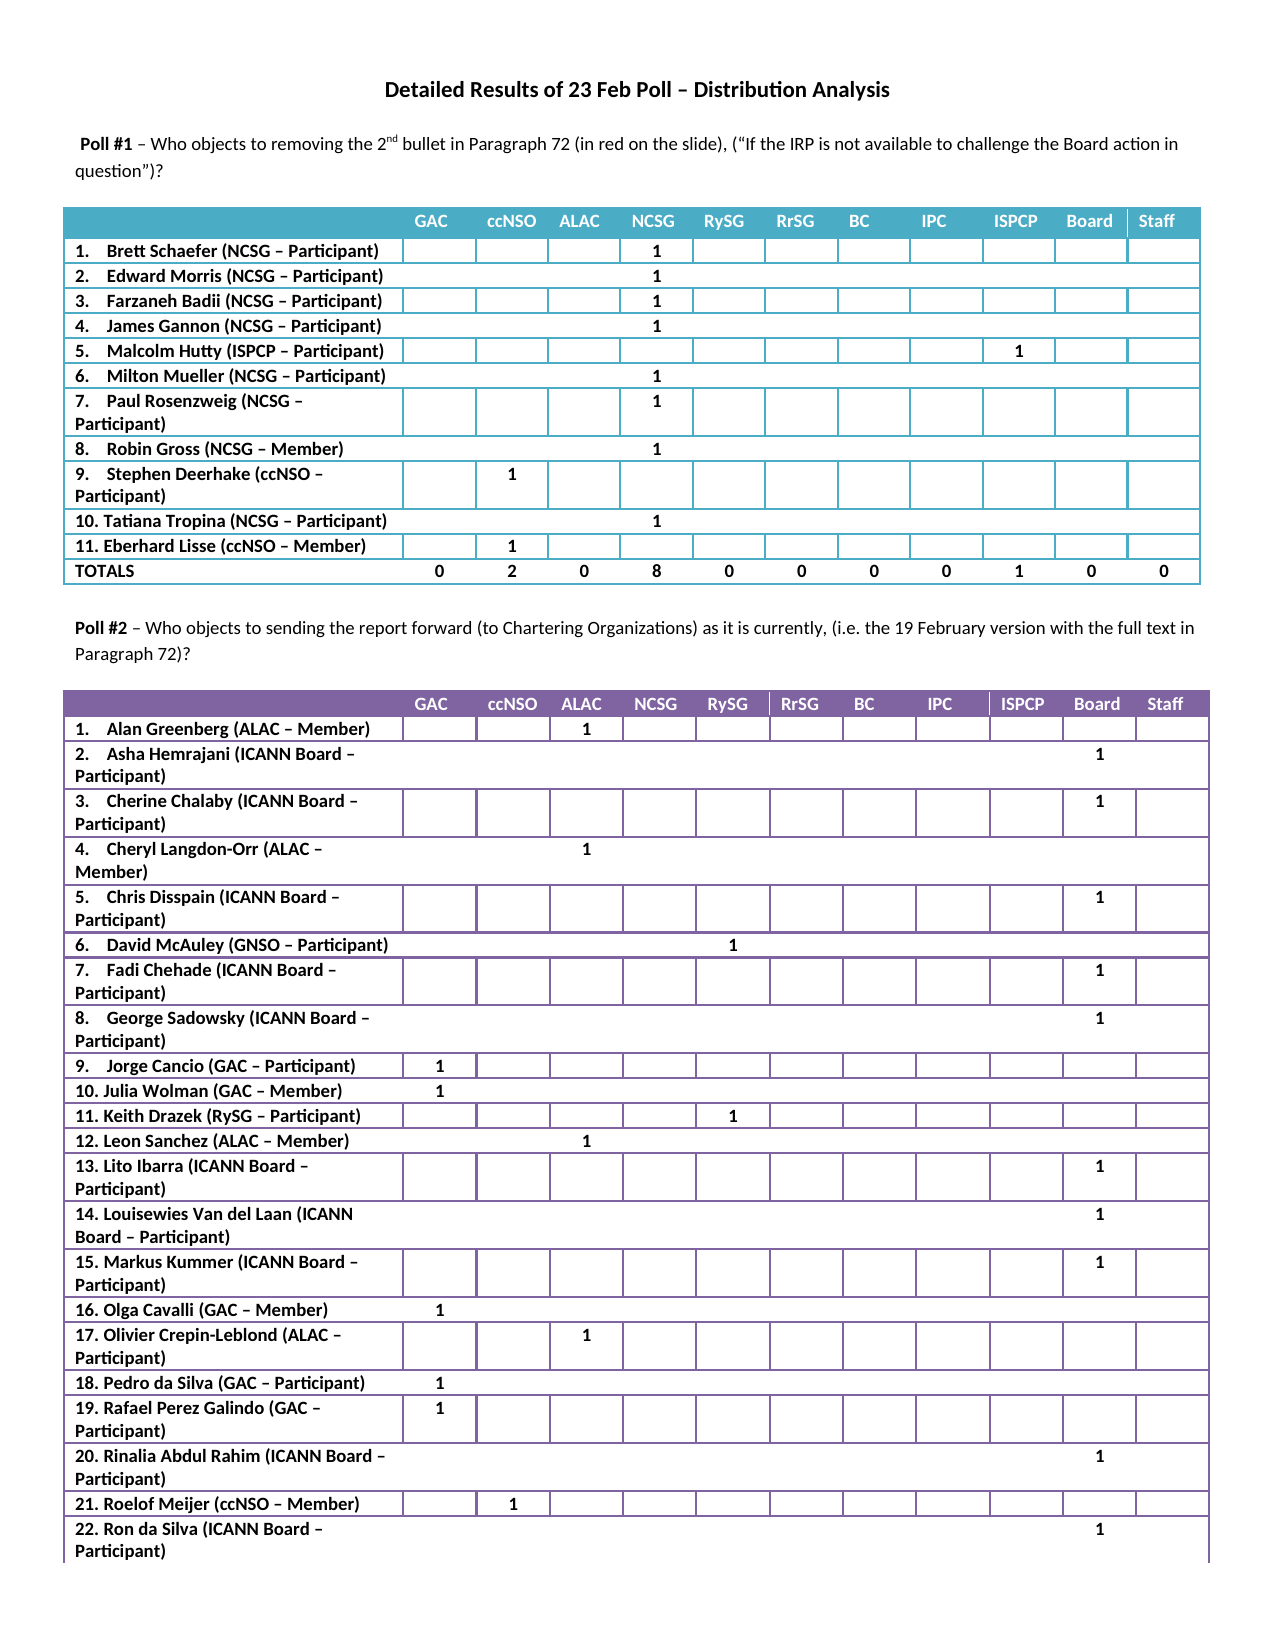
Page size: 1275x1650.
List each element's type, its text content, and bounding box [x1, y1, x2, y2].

table_cell [550, 1371, 623, 1394]
table_cell [696, 1517, 769, 1563]
table_cell [1063, 838, 1136, 883]
table_cell [548, 437, 620, 460]
table_cell 1 [1063, 1444, 1136, 1490]
table_cell 11. Eberhard Lisse (ccNSO – Member) [65, 535, 402, 558]
table_cell 1. Brett Schaefer (NCSG – Participant) [65, 239, 402, 262]
table_cell [771, 1104, 842, 1127]
table_cell [991, 1250, 1062, 1296]
table_cell [1129, 389, 1199, 435]
table_cell [991, 959, 1062, 1004]
table_cell [477, 239, 547, 262]
table_cell [911, 239, 982, 262]
table_cell 1 [403, 1371, 476, 1394]
table_cell [991, 1154, 1062, 1200]
table_cell [697, 1492, 769, 1515]
table_cell [839, 535, 909, 558]
table_cell [766, 535, 837, 558]
table_cell [623, 1444, 696, 1490]
table_header NCSG [620, 209, 693, 237]
table_cell [550, 742, 623, 788]
table_cell [983, 510, 1055, 533]
table_header GAC [403, 692, 476, 715]
table_cell [1137, 1104, 1208, 1127]
table_cell [917, 1054, 989, 1077]
table_cell [696, 838, 769, 883]
table_cell [624, 790, 695, 836]
table_header [65, 692, 403, 715]
table_cell [693, 364, 765, 387]
table_cell 9. Jorge Cancio (GAC – Participant) [65, 1054, 402, 1077]
table_cell [917, 1492, 989, 1515]
table_cell [403, 264, 476, 287]
table_cell [766, 462, 837, 508]
table_cell [766, 289, 837, 312]
table_cell 15. Markus Kummer (ICANN Board – Participant) [65, 1250, 402, 1296]
table_cell [478, 1054, 549, 1077]
table_cell [477, 289, 547, 312]
table_cell [551, 959, 622, 1004]
table_cell [917, 717, 989, 740]
table_cell 17. Olivier Crepin-Leblond (ALAC – Participant) [65, 1323, 402, 1369]
table_cell [766, 339, 837, 362]
table_header Board [1055, 209, 1127, 237]
table_cell 4. Cheryl Langdon-Orr (ALAC – Member) [65, 838, 403, 883]
table_cell [478, 1323, 549, 1369]
table_cell [771, 959, 842, 1004]
table_cell [403, 1202, 476, 1248]
table_cell 1 [404, 1054, 475, 1077]
table_cell 14. Louisewies Van del Laan (ICANN Board – Participant) [65, 1202, 403, 1248]
table_cell 1 [697, 1104, 769, 1127]
table_cell 1 [621, 289, 692, 312]
table_cell 12. Leon Sanchez (ALAC – Member) [65, 1129, 403, 1152]
table_cell [1064, 1104, 1135, 1127]
table_cell [624, 959, 695, 1004]
table_cell [1063, 1129, 1136, 1152]
table_cell [697, 790, 769, 836]
table_cell [478, 790, 549, 836]
table_cell [843, 1202, 916, 1248]
table_cell [770, 1006, 843, 1052]
table_cell 4. James Gannon (NCSG – Participant) [65, 314, 403, 337]
table_cell [1056, 339, 1126, 362]
table_cell [697, 1396, 769, 1442]
table_cell [404, 717, 475, 740]
table_cell [696, 1202, 769, 1248]
table_cell [916, 1298, 989, 1321]
table_cell [917, 1396, 989, 1442]
table_cell [839, 462, 909, 508]
table_cell [693, 510, 765, 533]
table_cell [1137, 1492, 1208, 1515]
table_cell 0 [838, 560, 910, 583]
table_cell 1 [477, 535, 547, 558]
table_cell [623, 838, 696, 883]
table_cell [984, 535, 1054, 558]
table_cell [770, 1371, 843, 1394]
table_header ccNSO [476, 692, 550, 715]
table_cell [696, 1444, 769, 1490]
table_cell [476, 510, 548, 533]
table_cell [550, 934, 623, 956]
table_cell [984, 389, 1054, 435]
table_cell [910, 314, 983, 337]
table_cell [549, 535, 619, 558]
table_cell [404, 886, 475, 931]
table_cell 1. Alan Greenberg (ALAC – Member) [65, 717, 402, 740]
table_cell 1 [550, 838, 623, 883]
table_header BC [838, 209, 910, 237]
table_cell [990, 1202, 1063, 1248]
table_cell [1055, 314, 1127, 337]
table_cell [1063, 1371, 1136, 1394]
table_cell [990, 1079, 1063, 1102]
table_cell [404, 1154, 475, 1200]
table_cell [916, 1006, 989, 1052]
table_cell 0 [1055, 560, 1127, 583]
table_cell 1 [477, 462, 547, 508]
table_cell [990, 1129, 1063, 1152]
table_cell [771, 1323, 842, 1369]
table_cell [404, 959, 475, 1004]
table_cell [770, 838, 843, 883]
table_cell [765, 364, 838, 387]
table_cell [1128, 314, 1199, 337]
table_cell 19. Rafael Perez Galindo (GAC – Participant) [65, 1396, 402, 1442]
table_cell [404, 1323, 475, 1369]
table_cell [696, 1129, 769, 1152]
table_cell [990, 1006, 1063, 1052]
table_cell 8. Robin Gross (NCSG – Member) [65, 437, 403, 460]
table_header NCSG [623, 692, 696, 715]
table_cell [770, 1517, 843, 1563]
table_cell [771, 886, 842, 931]
table_cell [843, 1517, 916, 1563]
table_cell [1128, 264, 1199, 287]
table_cell 1 [404, 1396, 475, 1442]
table_cell [476, 1298, 550, 1321]
table_cell 1 [403, 1298, 476, 1321]
table_header Staff [1128, 209, 1199, 237]
table_cell 5. Malcolm Hutty (ISPCP – Participant) [65, 339, 402, 362]
table_cell [911, 389, 982, 435]
table_cell [403, 314, 476, 337]
table_cell [550, 1444, 623, 1490]
table_cell [983, 437, 1055, 460]
table_cell [770, 742, 843, 788]
table_cell [765, 314, 838, 337]
table_cell [694, 239, 764, 262]
table_cell 1 [696, 934, 769, 956]
table_cell [770, 1129, 843, 1152]
table_cell [476, 1129, 550, 1152]
table_cell [404, 339, 475, 362]
table_cell [771, 1492, 842, 1515]
table_cell [476, 934, 550, 956]
table_cell [1129, 289, 1199, 312]
table_cell [1063, 934, 1136, 956]
table_cell 0 [693, 560, 765, 583]
table_cell [991, 1104, 1062, 1127]
table_cell [476, 1006, 550, 1052]
table_cell [843, 1129, 916, 1152]
table_cell [1129, 339, 1199, 362]
table_cell [476, 1444, 550, 1490]
table_cell [916, 742, 989, 788]
table_cell 3. Cherine Chalaby (ICANN Board – Participant) [65, 790, 402, 836]
table_cell [844, 1323, 915, 1369]
table_cell [623, 934, 696, 956]
table_cell [1055, 364, 1127, 387]
table_cell 1 [550, 1129, 623, 1152]
table_cell [549, 239, 619, 262]
table_cell [403, 437, 476, 460]
table_cell 1 [620, 364, 693, 387]
table_cell [548, 510, 620, 533]
table_cell 10. Tatiana Tropina (NCSG – Participant) [65, 510, 403, 533]
table_cell [623, 1129, 696, 1152]
table_cell [404, 239, 475, 262]
table_cell [624, 1154, 695, 1200]
table_cell [1064, 1323, 1135, 1369]
table_header RySG [696, 692, 769, 715]
table_cell [1137, 1396, 1208, 1442]
table_cell [990, 1298, 1063, 1321]
table_cell [1056, 462, 1126, 508]
table_cell [771, 1054, 842, 1077]
table_cell [1137, 717, 1208, 740]
table_cell [403, 1129, 476, 1152]
table_cell [694, 389, 764, 435]
table_cell [1064, 1054, 1135, 1077]
table_cell [843, 1006, 916, 1052]
table_cell [770, 1202, 843, 1248]
table_cell [476, 1079, 550, 1102]
table_cell 0 [548, 560, 620, 583]
table_cell [916, 1079, 989, 1102]
table_cell 1 [621, 239, 692, 262]
table_cell [991, 886, 1062, 931]
table_cell [765, 510, 838, 533]
table_cell [911, 535, 982, 558]
table_cell [403, 1006, 476, 1052]
table_cell [983, 314, 1055, 337]
table_cell [1128, 364, 1199, 387]
table_cell [990, 1444, 1063, 1490]
table_cell [694, 289, 764, 312]
table_cell [476, 838, 550, 883]
table_cell [694, 339, 764, 362]
table_cell [984, 462, 1054, 508]
table_cell [403, 364, 476, 387]
table_cell 0 [910, 560, 983, 583]
table_cell [990, 742, 1063, 788]
table_cell [917, 790, 989, 836]
table_cell [911, 339, 982, 362]
table_cell [694, 462, 764, 508]
table_cell [477, 339, 547, 362]
table_cell [696, 1298, 769, 1321]
table_cell [983, 364, 1055, 387]
table_cell [843, 1371, 916, 1394]
table_cell [917, 1250, 989, 1296]
table_cell [624, 1250, 695, 1296]
table_cell [693, 264, 765, 287]
table_cell [624, 717, 695, 740]
table_cell [1136, 838, 1208, 883]
table_cell [548, 264, 620, 287]
table_cell [694, 535, 764, 558]
table_cell [917, 886, 989, 931]
table_cell [696, 1371, 769, 1394]
table_cell [770, 1079, 843, 1102]
table_cell [550, 1202, 623, 1248]
table_cell [1064, 717, 1135, 740]
table_cell 1 [551, 717, 622, 740]
table_cell [549, 289, 619, 312]
table_header ccNSO [476, 209, 548, 237]
table_cell [1137, 959, 1208, 1004]
table_cell [770, 934, 843, 956]
table_cell 9. Stephen Deerhake (ccNSO – Participant) [65, 462, 402, 508]
table_cell [843, 1298, 916, 1321]
table_cell [844, 886, 915, 931]
table_cell [624, 1104, 695, 1127]
table_cell [911, 289, 982, 312]
table_cell [910, 264, 983, 287]
table_cell [551, 1396, 622, 1442]
table_cell [549, 462, 619, 508]
table_cell 1 [621, 389, 692, 435]
table_cell [550, 1006, 623, 1052]
table_cell 18. Pedro da Silva (GAC – Participant) [65, 1371, 403, 1394]
table_cell [404, 535, 475, 558]
table_cell [984, 239, 1054, 262]
table_cell [991, 717, 1062, 740]
table_cell [1063, 1079, 1136, 1102]
table_cell 1 [620, 510, 693, 533]
table_header RrSG [765, 209, 838, 237]
table_cell 10. Julia Wolman (GAC – Member) [65, 1079, 403, 1102]
table_cell [403, 838, 476, 883]
table_cell [917, 1154, 989, 1200]
table_cell 6. Milton Mueller (NCSG – Participant) [65, 364, 403, 387]
table_cell [1136, 1298, 1208, 1321]
table_cell 2 [476, 560, 548, 583]
table_cell [697, 1323, 769, 1369]
table_cell [844, 1250, 915, 1296]
table_cell [1055, 437, 1127, 460]
table_cell [916, 1444, 989, 1490]
table_cell [844, 1104, 915, 1127]
table_cell [478, 959, 549, 1004]
table_cell [403, 510, 476, 533]
table_cell [624, 1492, 695, 1515]
table_cell [623, 1202, 696, 1248]
table_cell [916, 1129, 989, 1152]
table_cell [476, 742, 550, 788]
table_cell [551, 886, 622, 931]
table_cell 1 [1063, 1202, 1136, 1248]
table_cell [843, 742, 916, 788]
table_cell [623, 1006, 696, 1052]
table_cell [766, 239, 837, 262]
table_cell [1136, 1202, 1208, 1248]
table_cell 8. George Sadowsky (ICANN Board – Participant) [65, 1006, 403, 1052]
table_cell [1136, 1444, 1208, 1490]
table_cell [623, 742, 696, 788]
table_cell [839, 339, 909, 362]
table_cell [697, 1250, 769, 1296]
table_cell [910, 437, 983, 460]
table_cell [551, 1154, 622, 1200]
table_cell [990, 1371, 1063, 1394]
table_cell [771, 1250, 842, 1296]
table_cell 2. Asha Hemrajani (ICANN Board – Participant) [65, 742, 403, 788]
table_cell [838, 437, 910, 460]
table_cell [623, 1298, 696, 1321]
table_cell [844, 1396, 915, 1442]
table_cell [478, 717, 549, 740]
table_cell [1064, 1396, 1135, 1442]
table_cell 1 [983, 560, 1055, 583]
table_cell 1 [1064, 1250, 1135, 1296]
table_cell 1 [984, 339, 1054, 362]
table_cell [990, 838, 1063, 883]
text Poll #1 – Who objects to removing the 2nd bullet in Paragraph 72 (in red on the slide), (“If the IRP is not available to challenge the Board action in question”)? [75, 128, 1200, 182]
table_cell [548, 364, 620, 387]
table_cell [844, 1054, 915, 1077]
table_cell 3. Farzaneh Badii (NCSG – Participant) [65, 289, 402, 312]
table_cell 8 [620, 560, 693, 583]
table_cell [621, 339, 692, 362]
table_cell [770, 1298, 843, 1321]
table_cell [478, 1104, 549, 1127]
table_cell [621, 462, 692, 508]
table_cell [696, 1006, 769, 1052]
table_cell [1128, 437, 1199, 460]
table_cell 1 [1064, 886, 1135, 931]
table_cell [623, 1517, 696, 1563]
table_cell [984, 289, 1054, 312]
table_cell [403, 934, 476, 956]
table_cell 20. Rinalia Abdul Rahim (ICANN Board – Participant) [65, 1444, 403, 1490]
table_cell [476, 264, 548, 287]
table_cell [843, 1079, 916, 1102]
table_cell [404, 1492, 475, 1515]
table_cell [844, 959, 915, 1004]
table_cell [844, 717, 915, 740]
table_cell 0 [403, 560, 476, 583]
table_cell [991, 790, 1062, 836]
table_cell [916, 1517, 989, 1563]
table_cell [838, 264, 910, 287]
table_cell [551, 1250, 622, 1296]
table_cell [1129, 239, 1199, 262]
table_cell [551, 1054, 622, 1077]
table_cell [476, 437, 548, 460]
table_cell 6. David McAuley (GNSO – Participant) [65, 934, 403, 956]
table_cell [551, 790, 622, 836]
table_cell [1055, 510, 1127, 533]
table_cell [916, 1202, 989, 1248]
table_cell 7. Paul Rosenzweig (NCSG – Participant) [65, 389, 402, 435]
table_header IPC [916, 692, 989, 715]
table_cell [550, 1079, 623, 1102]
table_cell [697, 886, 769, 931]
table_cell [765, 264, 838, 287]
table_cell [1056, 289, 1126, 312]
table_header Staff [1136, 692, 1208, 715]
table_cell [1136, 934, 1208, 956]
table_cell [404, 462, 475, 508]
table_cell [917, 1104, 989, 1127]
table_cell [844, 1492, 915, 1515]
table_cell [693, 437, 765, 460]
table_cell [1064, 1492, 1135, 1515]
table_cell [844, 790, 915, 836]
table_cell [621, 535, 692, 558]
table_cell [1063, 1298, 1136, 1321]
table_cell [623, 1371, 696, 1394]
table_cell [404, 289, 475, 312]
table_cell [549, 339, 619, 362]
table_cell [1128, 510, 1199, 533]
table_cell [403, 1517, 476, 1563]
table_cell [476, 364, 548, 387]
table_cell TOTALS [65, 560, 403, 583]
table_cell 1 [478, 1492, 549, 1515]
table_cell [991, 1492, 1062, 1515]
table_cell 1 [620, 437, 693, 460]
table_cell [1136, 742, 1208, 788]
table_cell 1 [620, 264, 693, 287]
table_header BC [843, 692, 916, 715]
table_header ISPCP [990, 692, 1063, 715]
table_cell [917, 1323, 989, 1369]
table_cell [696, 742, 769, 788]
table_cell [991, 1323, 1062, 1369]
table_cell [838, 364, 910, 387]
table_cell [1056, 239, 1126, 262]
table_cell [990, 934, 1063, 956]
table_cell [403, 1444, 476, 1490]
table_cell 2. Edward Morris (NCSG – Participant) [65, 264, 403, 287]
table_cell [623, 1079, 696, 1102]
table_cell 0 [1128, 560, 1199, 583]
table_cell [624, 886, 695, 931]
table_cell 1 [1063, 1517, 1136, 1563]
table_cell [549, 389, 619, 435]
table_cell [770, 1444, 843, 1490]
table_cell [693, 314, 765, 337]
table_cell [550, 1298, 623, 1321]
table_cell [911, 462, 982, 508]
table_cell 11. Keith Drazek (RySG – Participant) [65, 1104, 402, 1127]
table_cell 0 [765, 560, 838, 583]
table_cell [1129, 535, 1199, 558]
table_cell [983, 264, 1055, 287]
table_cell [839, 239, 909, 262]
table_cell [991, 1054, 1062, 1077]
table_cell [916, 934, 989, 956]
table_cell [990, 1517, 1063, 1563]
table_cell 16. Olga Cavalli (GAC – Member) [65, 1298, 403, 1321]
table_cell [697, 1054, 769, 1077]
table_cell [1136, 1006, 1208, 1052]
table_cell [696, 1079, 769, 1102]
table_cell [1136, 1129, 1208, 1152]
table_cell [1137, 886, 1208, 931]
table_cell [1129, 462, 1199, 508]
table_cell [1056, 535, 1126, 558]
table_cell 7. Fadi Chehade (ICANN Board – Participant) [65, 959, 402, 1004]
table_cell 1 [1063, 742, 1136, 788]
table_cell [403, 742, 476, 788]
table_cell [1137, 1154, 1208, 1200]
table_cell [404, 1104, 475, 1127]
table_cell [478, 1154, 549, 1200]
table_cell [404, 1250, 475, 1296]
table_header Board [1063, 692, 1136, 715]
table_cell [1136, 1371, 1208, 1394]
table_cell [477, 389, 547, 435]
table_cell [1137, 1323, 1208, 1369]
table_cell [624, 1396, 695, 1442]
table_cell [476, 314, 548, 337]
table_cell [839, 389, 909, 435]
table_header [65, 209, 403, 237]
table_cell [478, 1396, 549, 1442]
table_cell [1137, 1250, 1208, 1296]
table_cell [765, 437, 838, 460]
table_cell [697, 1154, 769, 1200]
table_cell [624, 1323, 695, 1369]
table_cell [548, 314, 620, 337]
table_cell [551, 1492, 622, 1515]
table_cell [844, 1154, 915, 1200]
table_cell [771, 1154, 842, 1200]
table_cell 1 [1063, 1006, 1136, 1052]
table_cell 1 [551, 1323, 622, 1369]
table_cell [476, 1202, 550, 1248]
table_cell [917, 959, 989, 1004]
table_cell [843, 1444, 916, 1490]
table_cell [476, 1371, 550, 1394]
table_cell [697, 959, 769, 1004]
table_cell [916, 838, 989, 883]
table_header ISPCP [983, 209, 1055, 237]
table_cell [991, 1396, 1062, 1442]
table_header RrSG [770, 692, 843, 715]
table_cell 13. Lito Ibarra (ICANN Board – Participant) [65, 1154, 402, 1200]
table_cell [839, 289, 909, 312]
table_cell [476, 1517, 550, 1563]
table_cell [624, 1054, 695, 1077]
table_cell [551, 1104, 622, 1127]
table_cell [550, 1517, 623, 1563]
table_cell [478, 1250, 549, 1296]
table_cell [838, 510, 910, 533]
table_cell 21. Roelof Meijer (ccNSO – Member) [65, 1492, 402, 1515]
table_header ALAC [548, 209, 620, 237]
table_cell [771, 717, 842, 740]
table_cell [1137, 790, 1208, 836]
table_cell 1 [620, 314, 693, 337]
text Poll #2 – Who objects to sending the report forward (to Chartering Organizations) as it is currently, (i.e. the 19 February version with the full text in Paragraph 72)? [75, 585, 1200, 665]
table_header RySG [693, 209, 765, 237]
table_cell [766, 389, 837, 435]
table_cell 1 [1064, 790, 1135, 836]
table_cell [1136, 1079, 1208, 1102]
table_cell [838, 314, 910, 337]
table_cell [910, 364, 983, 387]
table_cell [771, 790, 842, 836]
table_cell [843, 838, 916, 883]
table_cell 1 [403, 1079, 476, 1102]
table_header IPC [910, 209, 983, 237]
table_cell [771, 1396, 842, 1442]
table_cell [478, 886, 549, 931]
text Detailed Results of 23 Feb Poll – Distribution Analysis [75, 75, 1200, 103]
table_cell [1056, 389, 1126, 435]
table_cell [843, 934, 916, 956]
table_cell 1 [1064, 959, 1135, 1004]
table_header ALAC [550, 692, 623, 715]
table_cell [1136, 1517, 1208, 1563]
table_cell [404, 790, 475, 836]
table_cell 22. Ron da Silva (ICANN Board – Participant) [65, 1517, 403, 1563]
table_header GAC [403, 209, 476, 237]
table_cell [404, 389, 475, 435]
table_cell [697, 717, 769, 740]
table_cell [1055, 264, 1127, 287]
table_cell [1137, 1054, 1208, 1077]
table_cell [916, 1371, 989, 1394]
table_cell 5. Chris Disspain (ICANN Board – Participant) [65, 886, 402, 931]
table_cell [910, 510, 983, 533]
table_cell 1 [1064, 1154, 1135, 1200]
